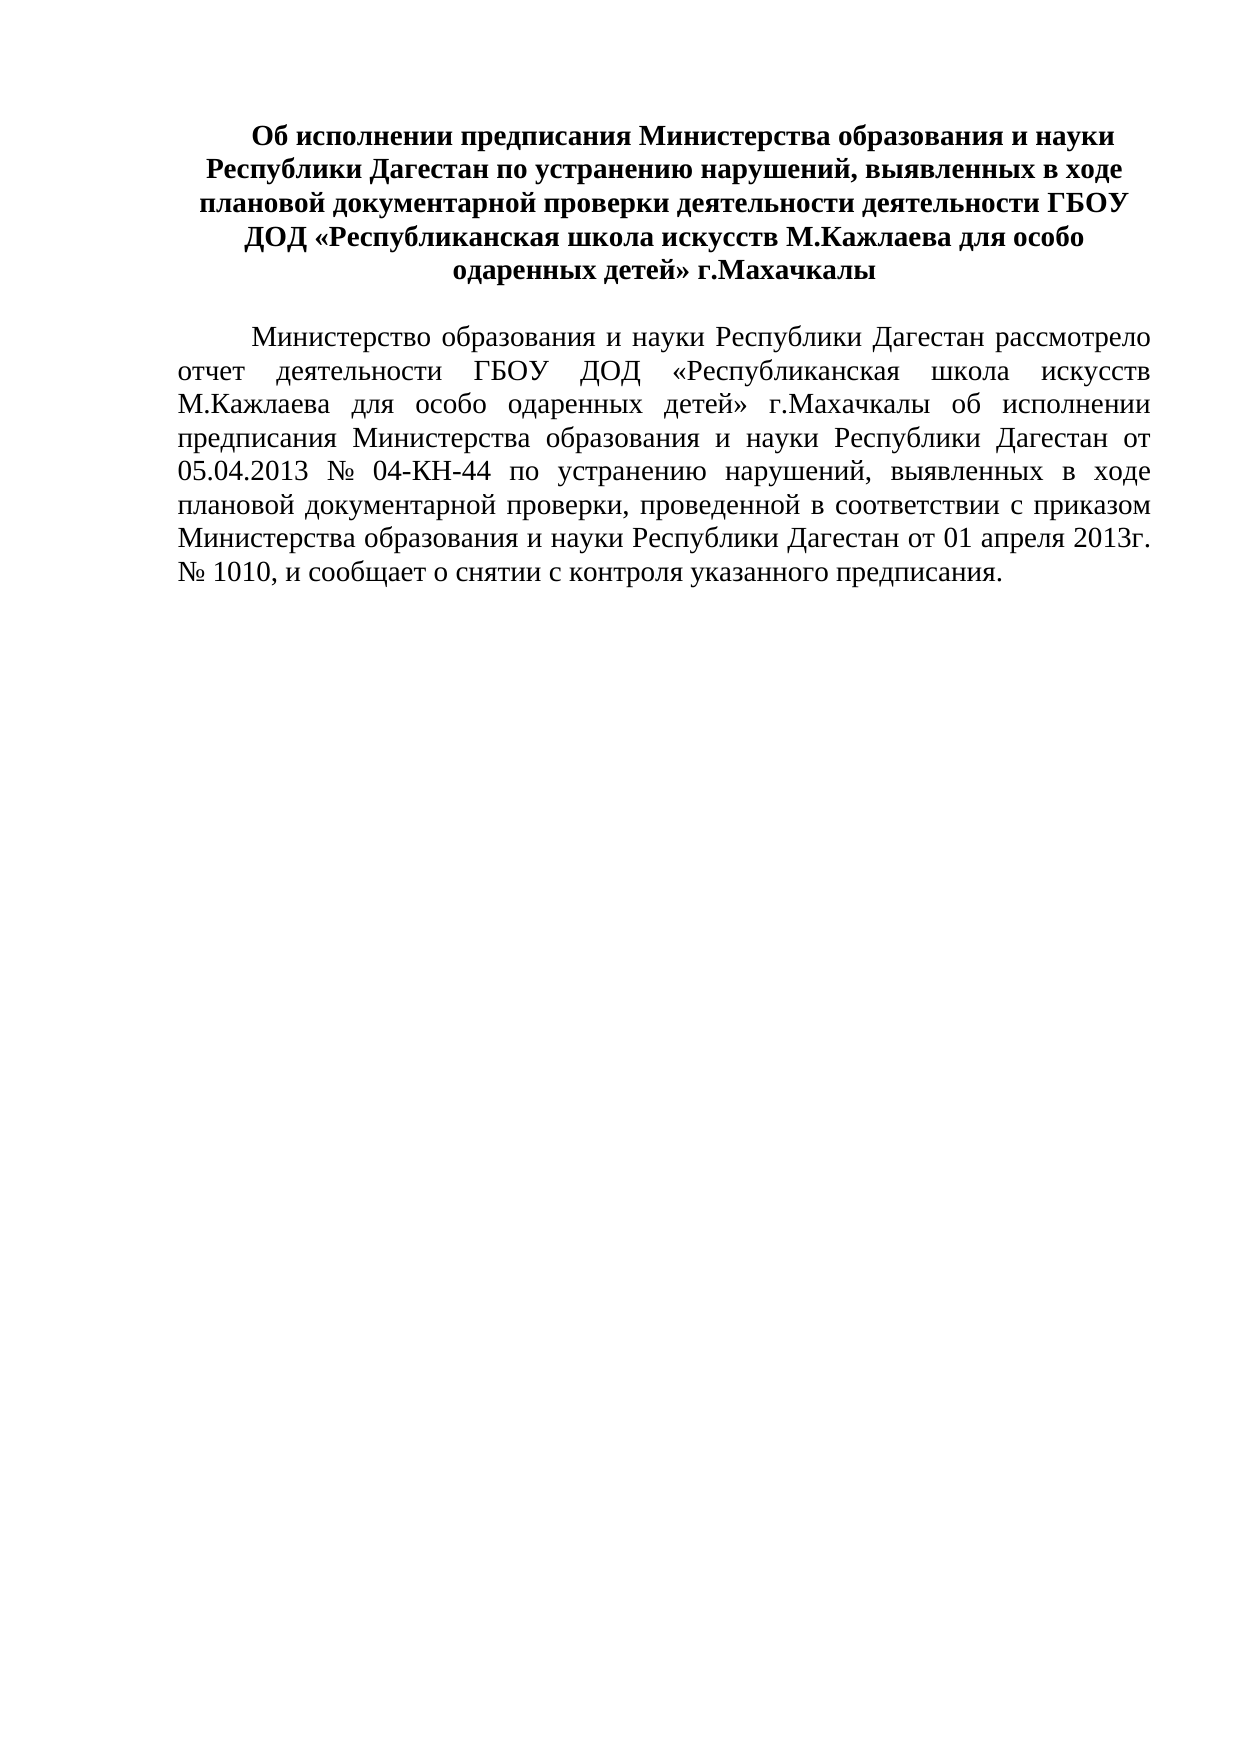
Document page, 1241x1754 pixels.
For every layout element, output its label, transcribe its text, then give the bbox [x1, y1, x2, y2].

text Министерство образования и науки Республики Дагестан рассмотрело отчет деятельности ГБОУ ДОД «Республиканская школа искусств М.Кажлаева для особо одаренных детей» г.Махачкалы об исполнении предписания Министерства образования и науки Республики Дагестан от 05.04.2013 № 04-КН-44 по устранению нарушений, выявленных в ходе плановой документарной проверки, проведенной в соответствии с приказом Министерства образования и науки Республики Дагестан от 01 апреля 2013г. № 1010, и сообщает о снятии с контроля указанного предписания. [177, 319, 1152, 588]
text Об исполнении предписания Министерства образования и науки Республики Дагестан по устранению нарушений, выявленных в ходе плановой документарной проверки деятельности деятельности ГБОУ ДОД «Республиканская школа искусств М.Кажлаева для особо одаренных детей» г.Махачкалы [177, 118, 1152, 286]
